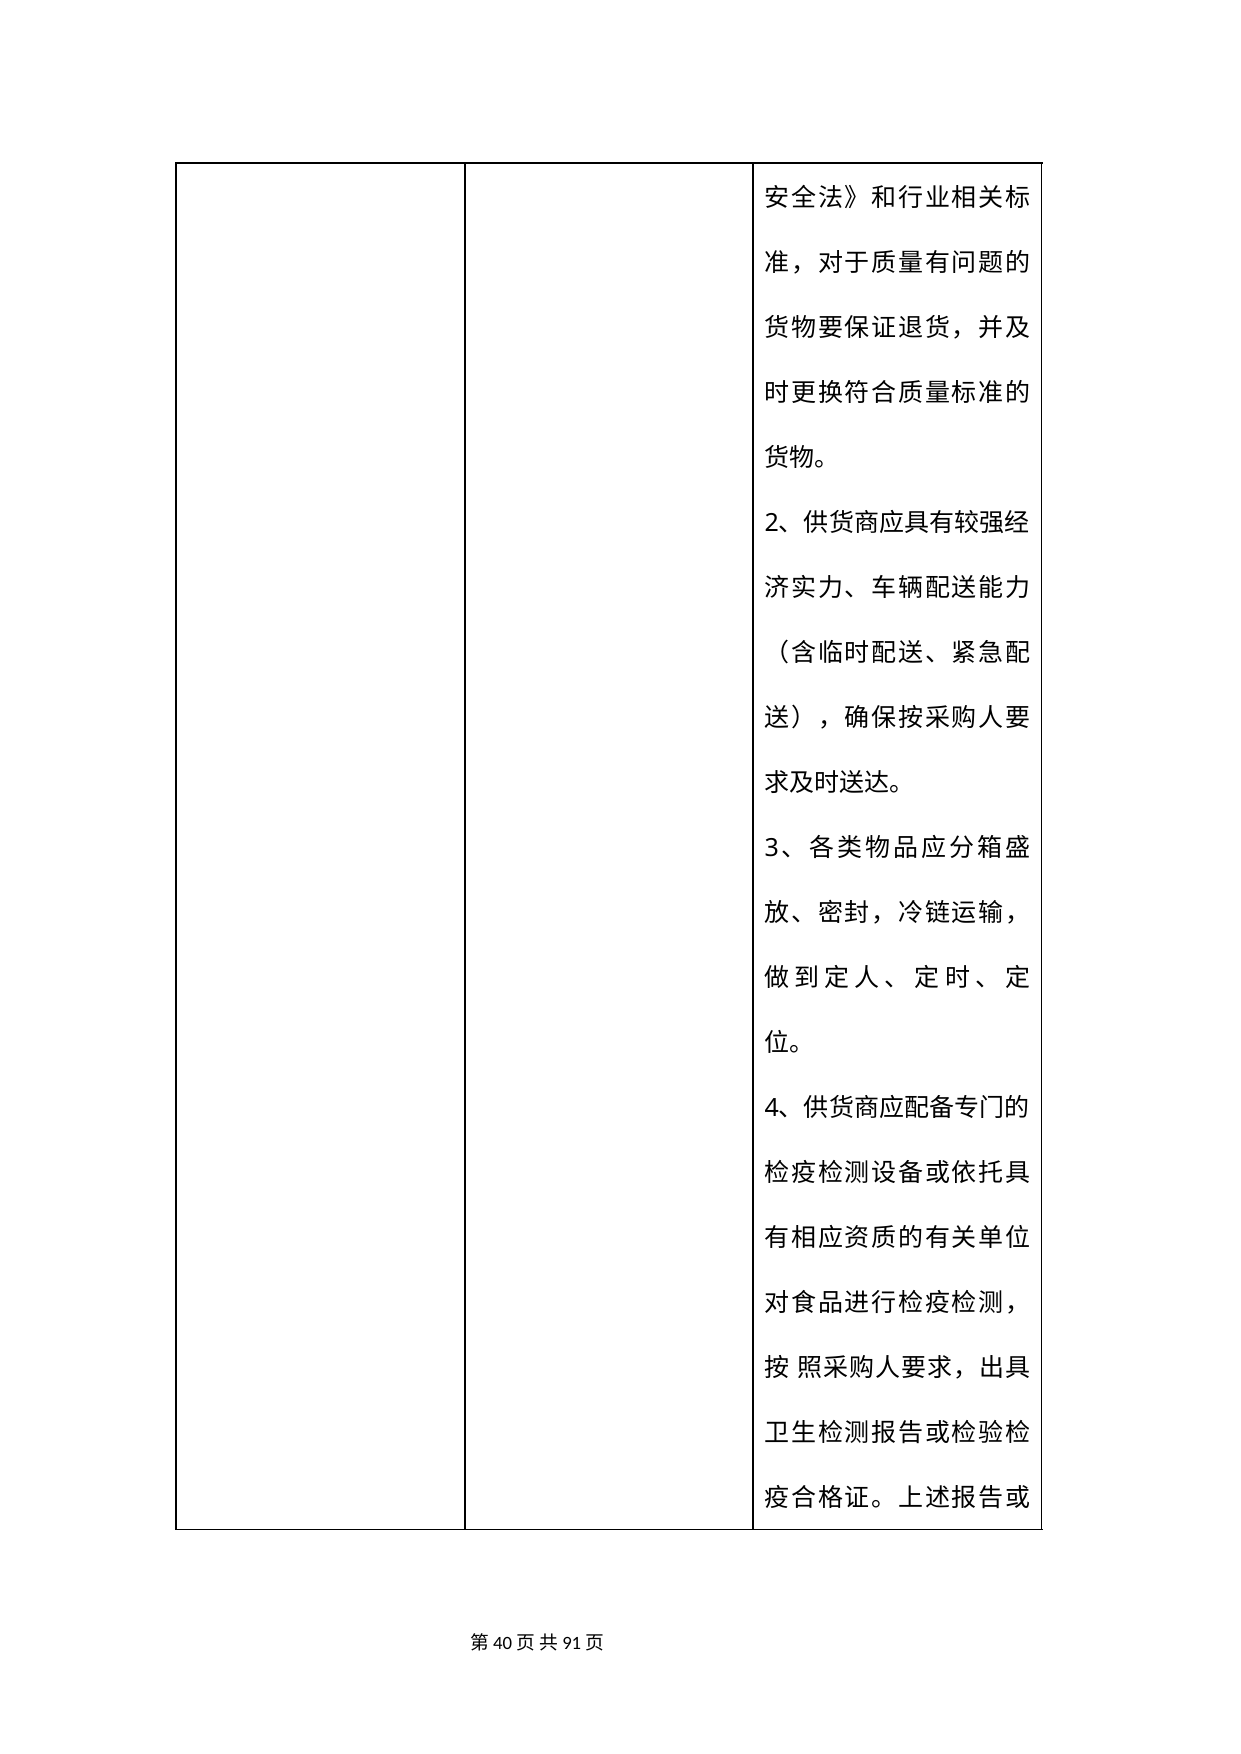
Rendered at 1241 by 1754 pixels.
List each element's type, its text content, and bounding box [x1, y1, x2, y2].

table_cell 1 [177, 164, 464, 1528]
table_cell [466, 164, 752, 1528]
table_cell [754, 164, 1041, 1528]
